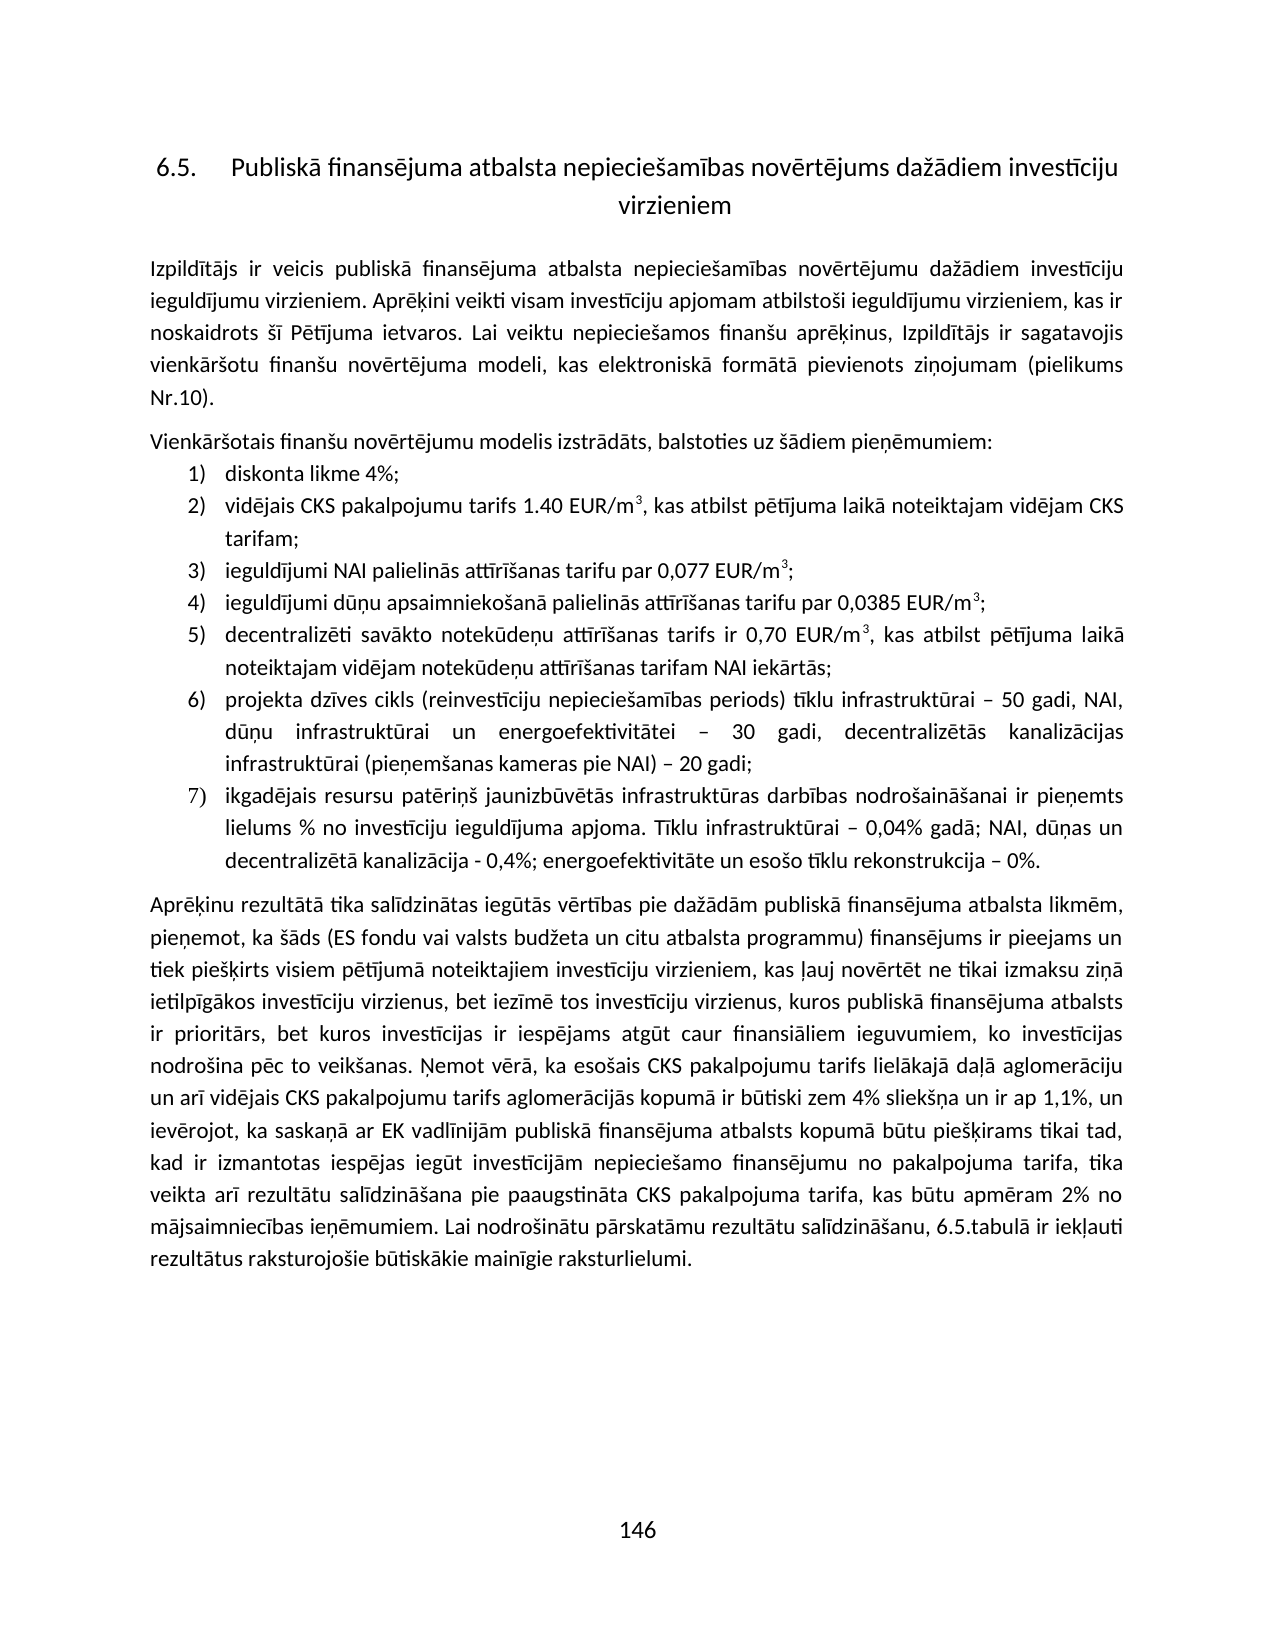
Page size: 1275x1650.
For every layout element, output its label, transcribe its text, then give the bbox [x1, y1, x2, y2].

list ieguldījumi dūņu apsaimniekošanā palielinās attīrīšanas tarifu par 0,0385 EUR/m3; [187, 588, 1125, 616]
subtitle Publiskā finansējuma atbalsta nepieciešamības novērtējums dažādiem investīciju virzieniem [150, 150, 1125, 221]
list projekta dzīves cikls (reinvestīciju nepieciešamības periods) tīklu infrastruktūrai – 50 gadi, NAI, dūņu infrastruktūrai un energoefektivitātei – 30 gadi, decentralizētās kanalizācijas infrastruktūrai (pieņemšanas kameras pie NAI) – 20 gadi; [187, 685, 1125, 777]
text Aprēķinu rezultātā tika salīdzinātas iegūtās vērtības pie dažādām publiskā finansējuma atbalsta likmēm, pieņemot, ka šāds (ES fondu vai valsts budžeta un citu atbalsta programmu) finansējums ir pieejams un tiek piešķirts visiem pētījumā noteiktajiem investīciju virzieniem, kas ļauj novērtēt ne tikai izmaksu ziņā ietilpīgākos investīciju virzienus, bet iezīmē tos investīciju virzienus, kuros publiskā finansējuma atbalsts ir prioritārs, bet kuros investīcijas ir iespējams atgūt caur finansiāliem ieguvumiem, ko investīcijas nodrošina pēc to veikšanas. Ņemot vērā, ka esošais CKS pakalpojumu tarifs lielākajā daļā aglomerāciju un arī vidējais CKS pakalpojumu tarifs aglomerācijās kopumā ir būtiski zem 4% sliekšņa un ir ap 1,1%, un ievērojot, ka saskaņā ar EK vadlīnijām publiskā finansējuma atbalsts kopumā būtu piešķirams tikai tad, kad ir izmantotas iespējas iegūt investīcijām nepieciešamo finansējumu no pakalpojuma tarifa, tika veikta arī rezultātu salīdzināšana pie paaugstināta CKS pakalpojuma tarifa, kas būtu apmēram 2% no mājsaimniecības ieņēmumiem. Lai nodrošinātu pārskatāmu rezultātu salīdzināšanu, 6.5.tabulā ir iekļauti rezultātus raksturojošie būtiskākie mainīgie raksturlielumi. [150, 890, 1125, 1272]
list ieguldījumi NAI palielinās attīrīšanas tarifu par 0,077 EUR/m3; [187, 556, 1125, 584]
list diskonta likme 4%; [187, 459, 1125, 487]
text Izpildītājs ir veicis publiskā finansējuma atbalsta nepieciešamības novērtējumu dažādiem investīciju ieguldījumu virzieniem. Aprēķini veikti visam investīciju apjomam atbilstoši ieguldījumu virzieniem, kas ir noskaidrots šī Pētījuma ietvaros. Lai veiktu nepieciešamos finanšu aprēķinus, Izpildītājs ir sagatavojis vienkāršotu finanšu novērtējuma modeli, kas elektroniskā formātā pievienots ziņojumam (pielikums Nr.10). [150, 254, 1125, 411]
list decentralizēti savākto notekūdeņu attīrīšanas tarifs ir 0,70 EUR/m3, kas atbilst pētījuma laikā noteiktajam vidējam notekūdeņu attīrīšanas tarifam NAI iekārtās; [187, 620, 1125, 681]
text Vienkāršotais finanšu novērtējumu modelis izstrādāts, balstoties uz šādiem pieņēmumiem: [150, 427, 1125, 455]
list ikgadējais resursu patēriņš jaunizbūvētās infrastruktūras darbības nodrošaināšanai ir pieņemts lielums % no investīciju ieguldījuma apjoma. Tīklu infrastruktūrai – 0,04% gadā; NAI, dūņas un decentralizētā kanalizācija - 0,4%; energoefektivitāte un esošo tīklu rekonstrukcija – 0%. [187, 781, 1125, 874]
list vidējais CKS pakalpojumu tarifs 1.40 EUR/m3, kas atbilst pētījuma laikā noteiktajam vidējam CKS tarifam; [187, 492, 1125, 552]
